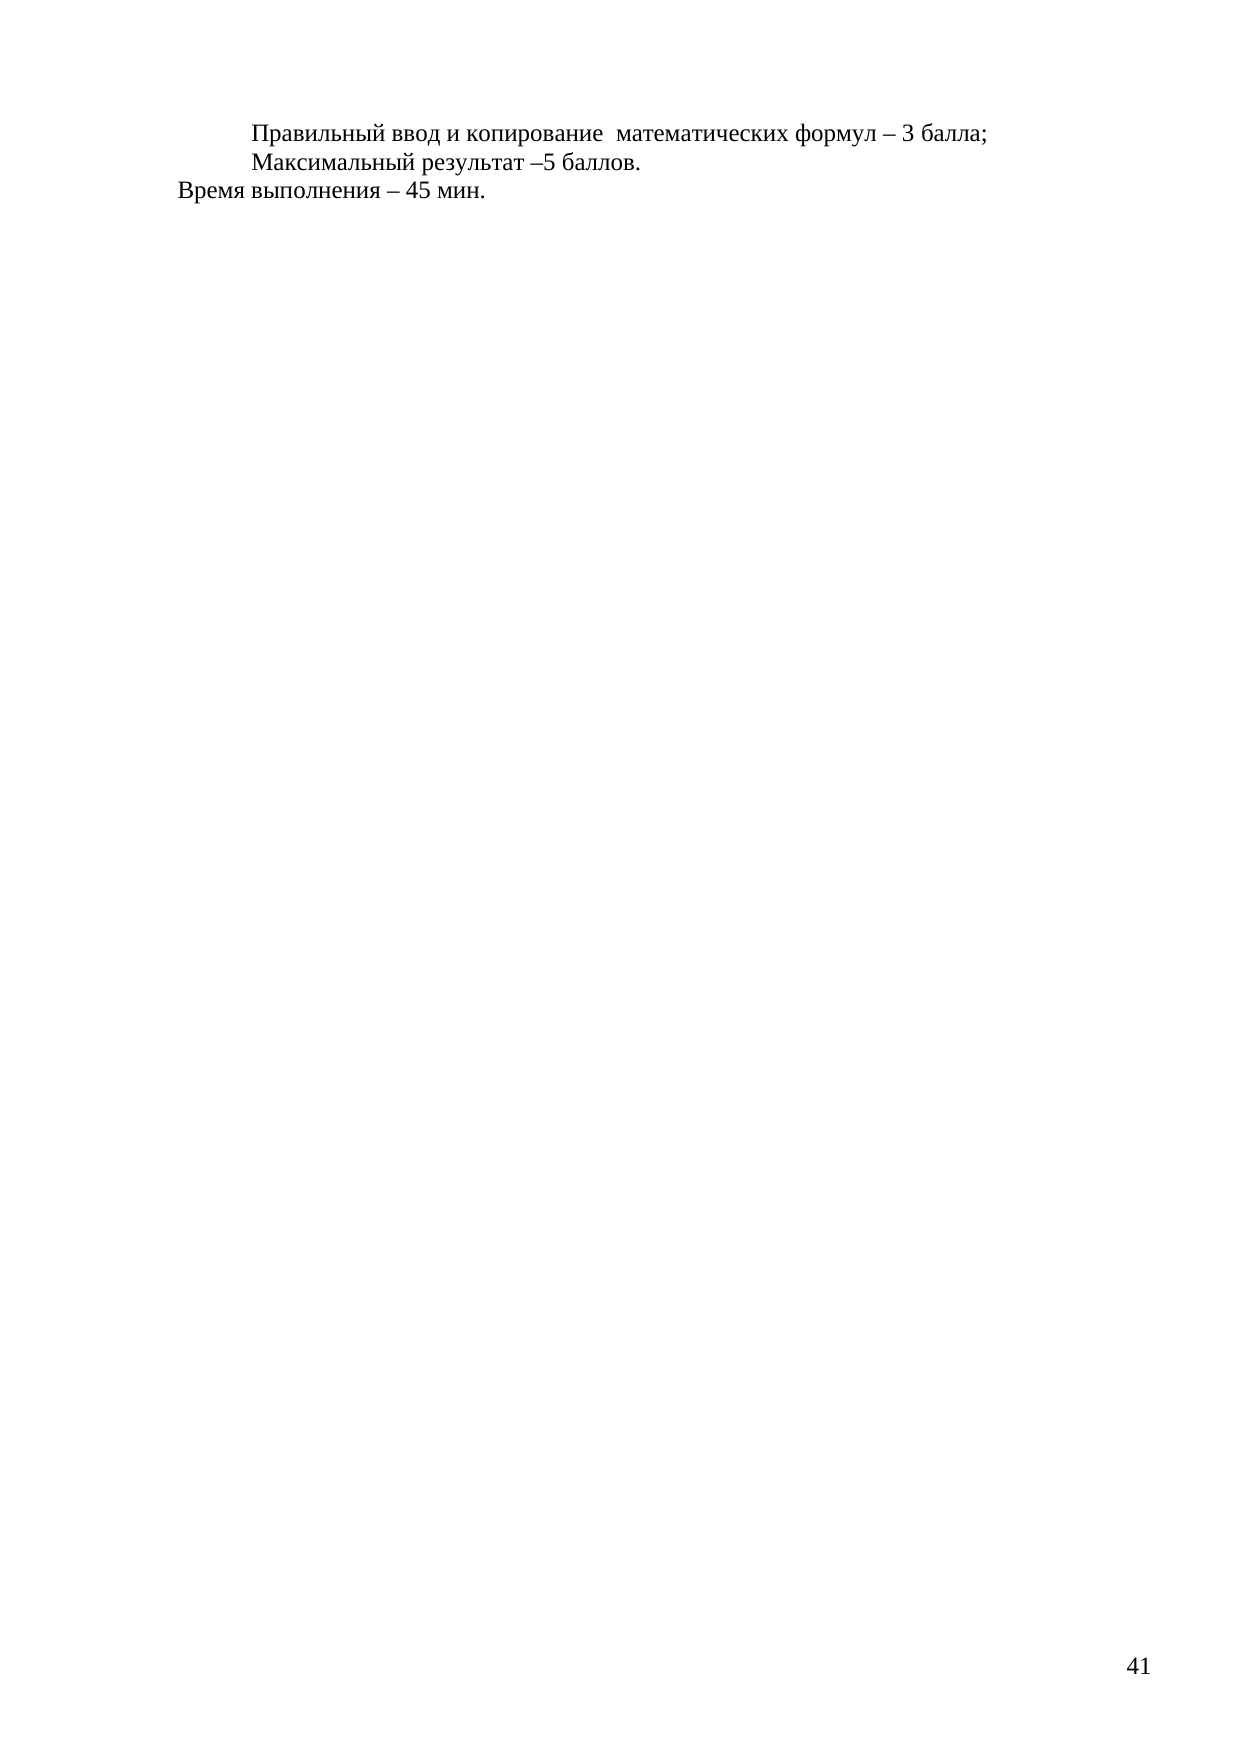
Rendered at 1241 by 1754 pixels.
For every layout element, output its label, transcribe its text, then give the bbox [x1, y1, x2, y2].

text Время выполнения – 45 мин. [177, 176, 1152, 204]
text Максимальный результат –5 баллов. [177, 147, 1152, 176]
text Правильный ввод и копирование математических формул – 3 балла; [177, 118, 1152, 147]
